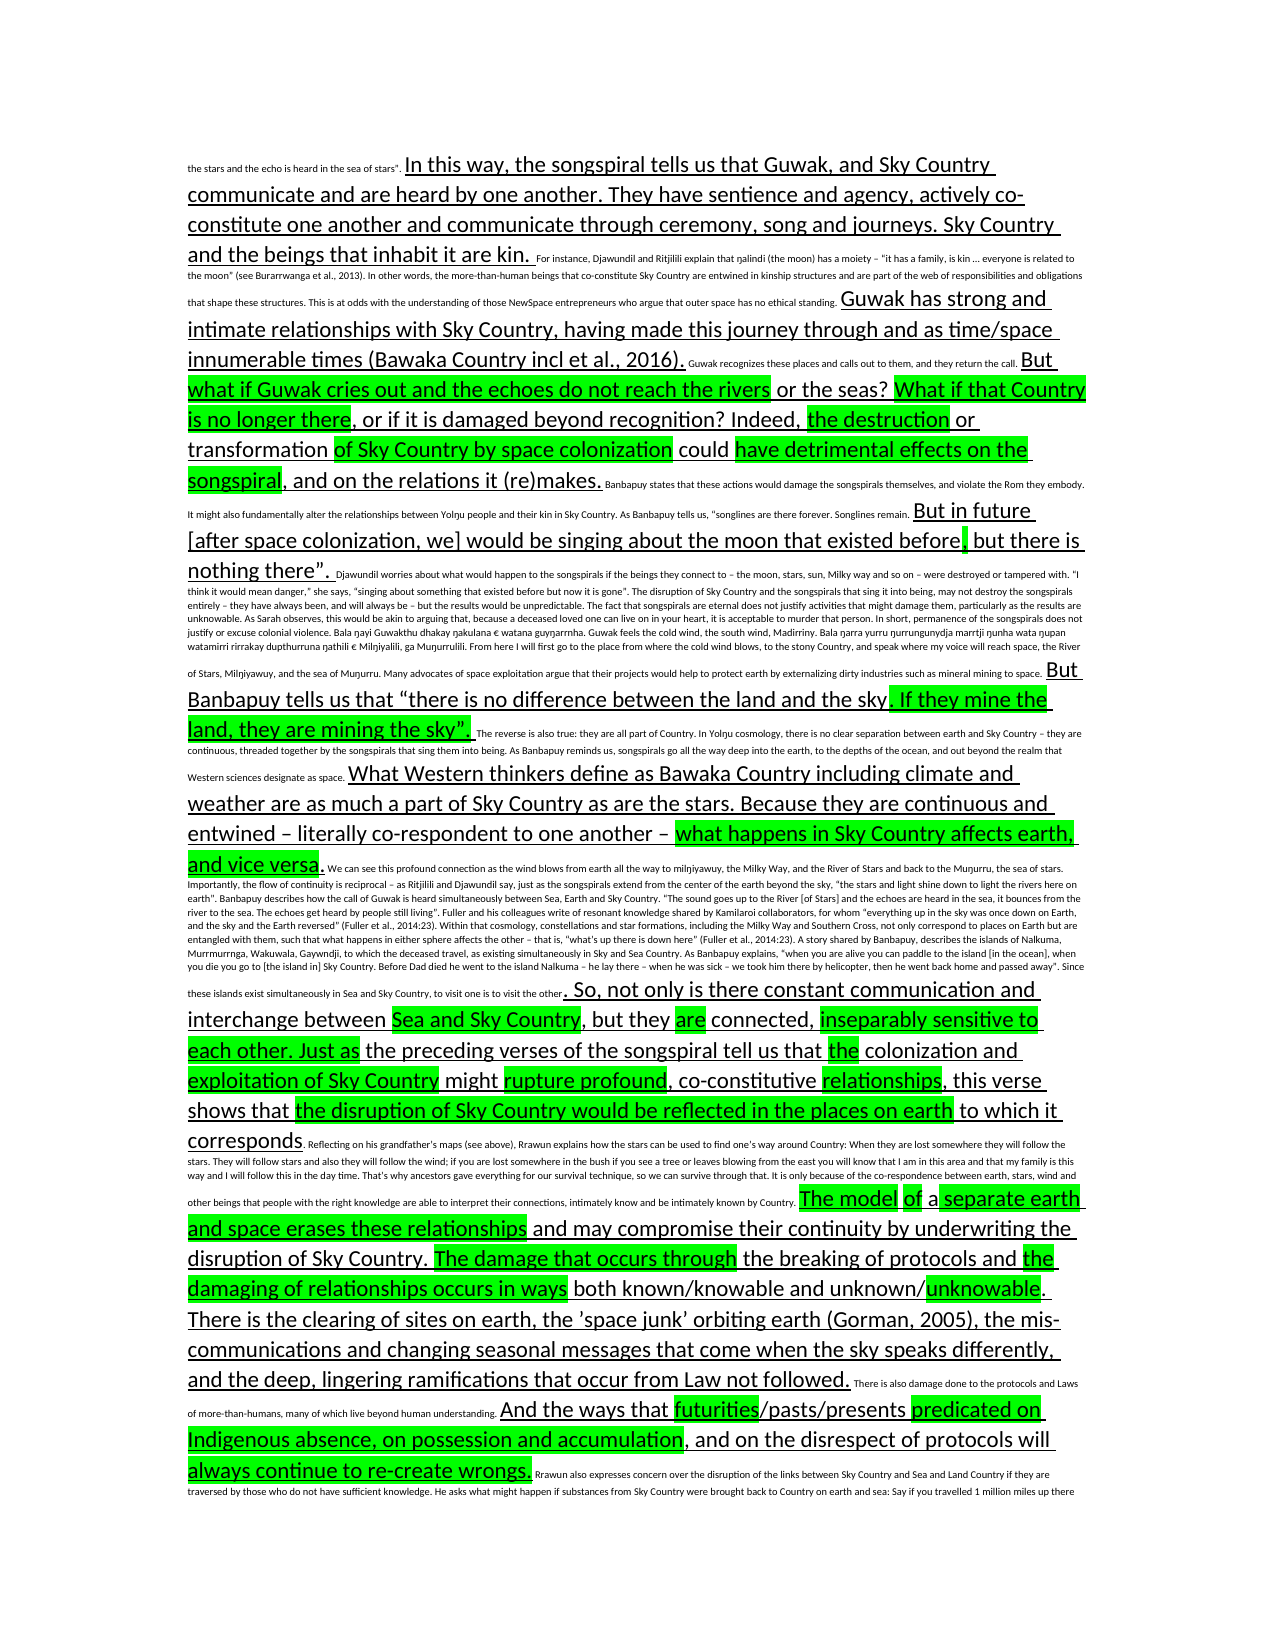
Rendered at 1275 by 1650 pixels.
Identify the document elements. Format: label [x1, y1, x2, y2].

text [187, 150, 1087, 1497]
